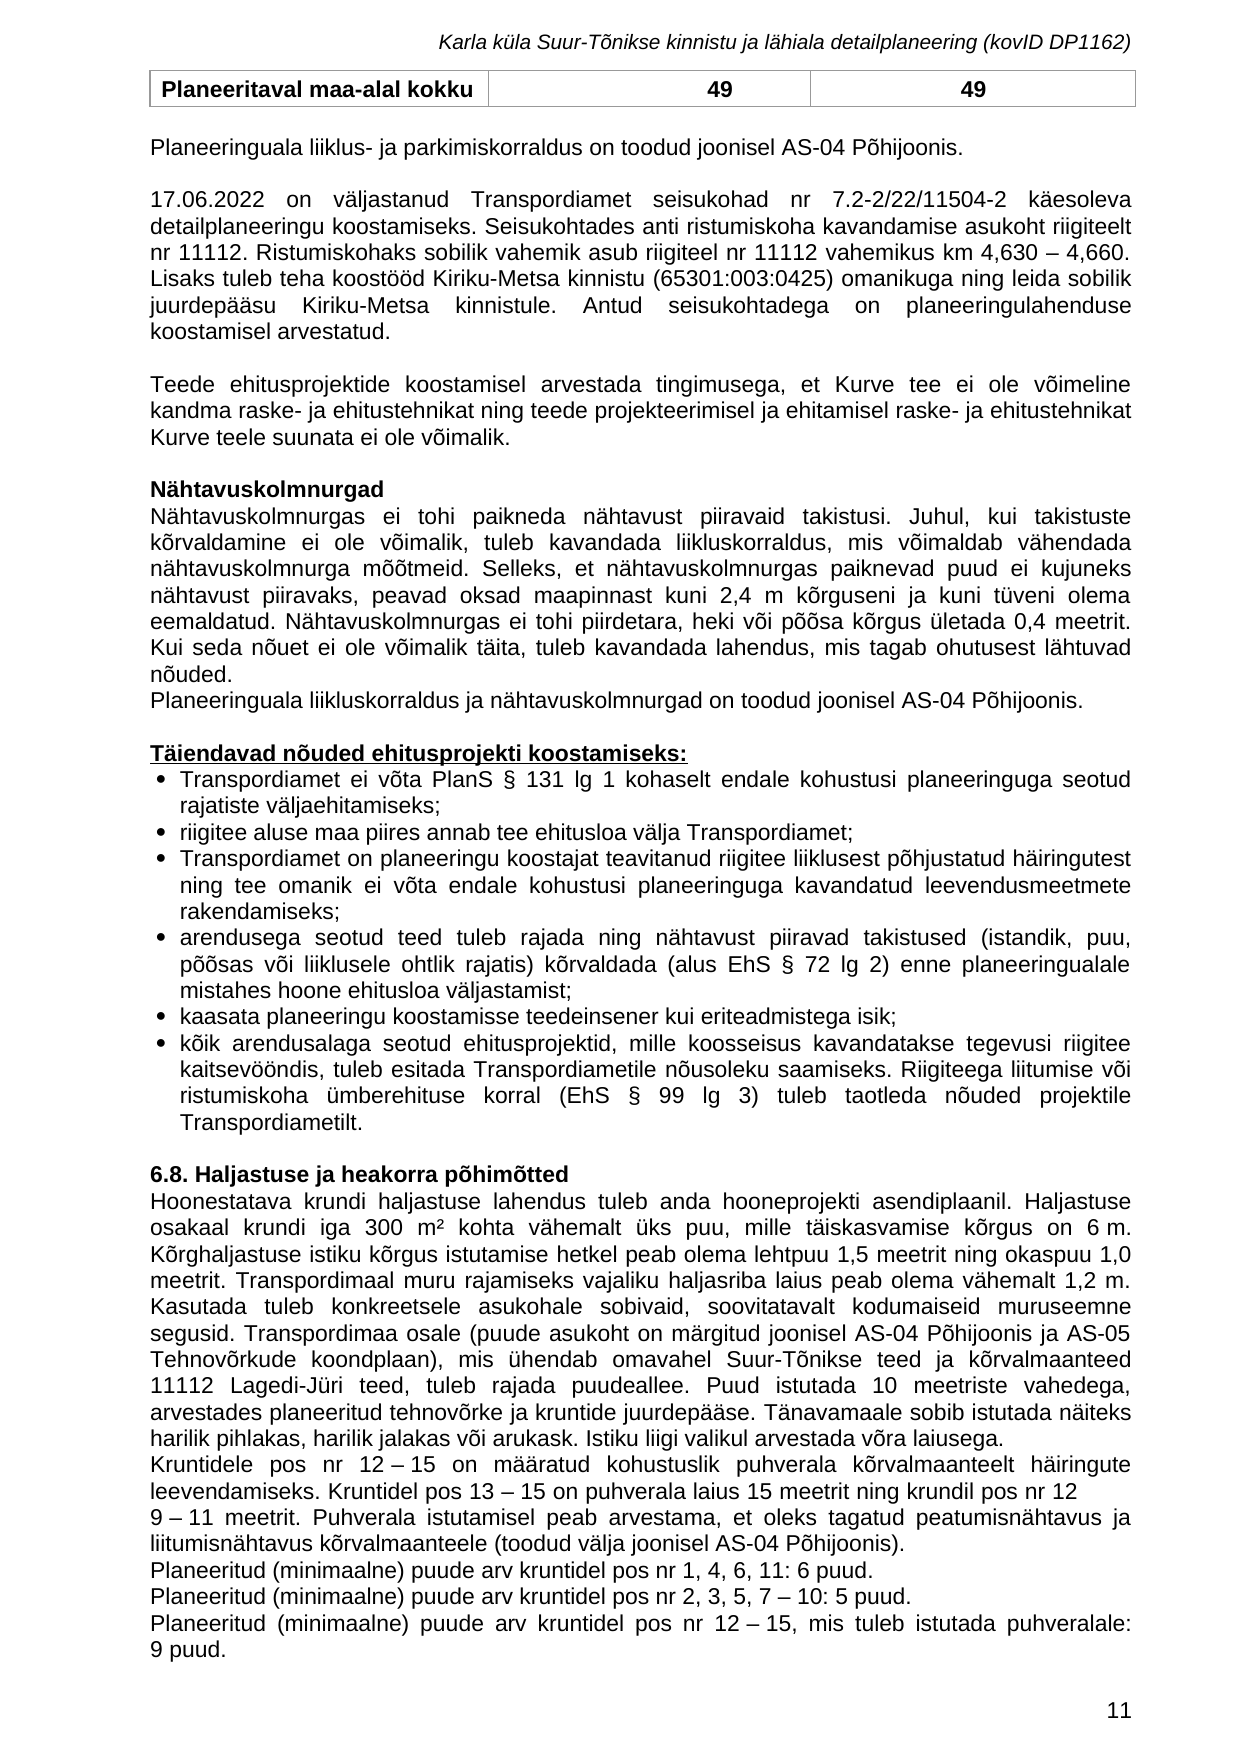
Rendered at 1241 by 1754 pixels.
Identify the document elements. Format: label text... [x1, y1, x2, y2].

list Transpordiamet on planeeringu koostajat teavitanud riigitee liiklusest põhjustatud häiringutest ning tee omanik ei võta endale kohustusi planeeringuga kavandatud leevendusmeetmete rakendamiseks; [157, 845, 1132, 924]
text Kruntidele pos nr 12 – 15 on määratud kohustuslik puhverala kõrvalmaanteelt häiringute leevendamiseks. Kruntidel pos 13 – 15 on puhverala laius 15 meetrit ning krundil pos nr 12 9 – 11 meetrit. Puhverala istutamisel peab arvestama, et oleks tagatud peatumisnähtavus ja liitumisnähtavus kõrvalmaanteele (toodud välja joonisel AS-04 Põhijoonis). [150, 1451, 1132, 1557]
text Hoonestatava krundi haljastuse lahendus tuleb anda hooneprojekti asendiplaanil. Haljastuse osakaal krundi iga 300 m² kohta vähemalt üks puu, mille täiskasvamise kõrgus on 6 m. Kõrghaljastuse istiku kõrgus istutamise hetkel peab olema lehtpuu 1,5 meetrit ning okaspuu 1,0 meetrit. Transpordimaal muru rajamiseks vajaliku haljasriba laius peab olema vähemalt 1,2 m. Kasutada tuleb konkreetsele asukohale sobivaid, soovitatavalt kodumaiseid muruseemne segusid. Transpordimaa osale (puude asukoht on märgitud joonisel AS-04 Põhijoonis ja AS-05 Tehnovõrkude koondplaan), mis ühendab omavahel Suur-Tõnikse teed ja kõrvalmaanteed 11112 Lagedi-Jüri teed, tuleb rajada puudeallee. Puud istutada 10 meetriste vahedega, arvestades planeeritud tehnovõrke ja kruntide juurdepääse. Tänavamaale sobib istutada näiteks harilik pihlakas, harilik jalakas või arukask. Istiku liigi valikul arvestada võra laiusega. [150, 1188, 1132, 1451]
list kaasata planeeringu koostamisse teedeinsener kui eriteadmistega isik; [157, 1003, 1132, 1030]
list arendusega seotud teed tuleb rajada ning nähtavust piiravad takistused (istandik, puu, põõsas või liiklusele ohtlik rajatis) kõrvaldada (alus EhS § 72 lg 2) enne planeeringualale mistahes hoone ehitusloa väljastamist; [157, 924, 1132, 1003]
table_cell 49 [811, 71, 1135, 106]
text Nähtavuskolmnurgad [150, 476, 1132, 503]
table_cell Planeeritaval maa-alal kokku [151, 71, 488, 106]
text Teede ehitusprojektide koostamisel arvestada tingimusega, et Kurve tee ei ole võimeline kandma raske- ja ehitustehnikat ning teede projekteerimisel ja ehitamisel raske- ja ehitustehnikat Kurve teele suunata ei ole võimalik. [150, 371, 1132, 450]
text Planeeringuala liikluskorraldus ja nähtavuskolmnurgad on toodud joonisel AS-04 Põhijoonis. [150, 687, 1132, 713]
text Planeeringuala liiklus- ja parkimiskorraldus on toodud joonisel AS-04 Põhijoonis. [150, 134, 1132, 160]
list riigitee aluse maa piires annab tee ehitusloa välja Transpordiamet; [157, 819, 1132, 845]
list Transpordiamet ei võta PlanS § 131 lg 1 kohaselt endale kohustusi planeeringuga seotud rajatiste väljaehitamiseks; [157, 766, 1132, 819]
text Nähtavuskolmnurgas ei tohi paikneda nähtavust piiravaid takistusi. Juhul, kui takistuste kõrvaldamine ei ole võimalik, tuleb kavandada liikluskorraldus, mis võimaldab vähendada nähtavuskolmnurga mõõtmeid. Selleks, et nähtavuskolmnurgas paiknevad puud ei kujuneks nähtavust piiravaks, peavad oksad maapinnast kuni 2,4 m kõrguseni ja kuni tüveni olema eemaldatud. Nähtavuskolmnurgas ei tohi piirdetara, heki või põõsa kõrgus ületada 0,4 meetrit. Kui seda nõuet ei ole võimalik täita, tuleb kavandada lahendus, mis tagab ohutusest lähtuvad nõuded. [150, 503, 1132, 687]
subtitle Haljastuse ja heakorra põhimõtted [150, 1161, 1132, 1188]
text Täiendavad nõuded ehitusprojekti koostamiseks: [150, 740, 1132, 766]
text Planeeritud (minimaalne) puude arv kruntidel pos nr 2, 3, 5, 7 – 10: 5 puud. [150, 1583, 1132, 1609]
table_cell 49 [489, 71, 810, 106]
text Planeeritud (minimaalne) puude arv kruntidel pos nr 12 – 15, mis tuleb istutada puhveralale: 9 puud. [150, 1609, 1132, 1662]
text Planeeritud (minimaalne) puude arv kruntidel pos nr 1, 4, 6, 11: 6 puud. [150, 1557, 1132, 1583]
list kõik arendusalaga seotud ehitusprojektid, mille koosseisus kavandatakse tegevusi riigitee kaitsevööndis, tuleb esitada Transpordiametile nõusoleku saamiseks. Riigiteega liitumise või ristumiskoha ümberehituse korral (EhS § 99 lg 3) tuleb taotleda nõuded projektile Transpordiametilt. [157, 1030, 1132, 1135]
text 17.06.2022 on väljastanud Transpordiamet seisukohad nr 7.2-2/22/11504-2 käesoleva detailplaneeringu koostamiseks. Seisukohtades anti ristumiskoha kavandamise asukoht riigiteelt nr 11112. Ristumiskohaks sobilik vahemik asub riigiteel nr 11112 vahemikus km 4,630 – 4,660. Lisaks tuleb teha koostööd Kiriku-Metsa kinnistu (65301:003:0425) omanikuga ning leida sobilik juurdepääsu Kiriku-Metsa kinnistule. Antud seisukohtadega on planeeringulahenduse koostamisel arvestatud. [150, 186, 1132, 344]
